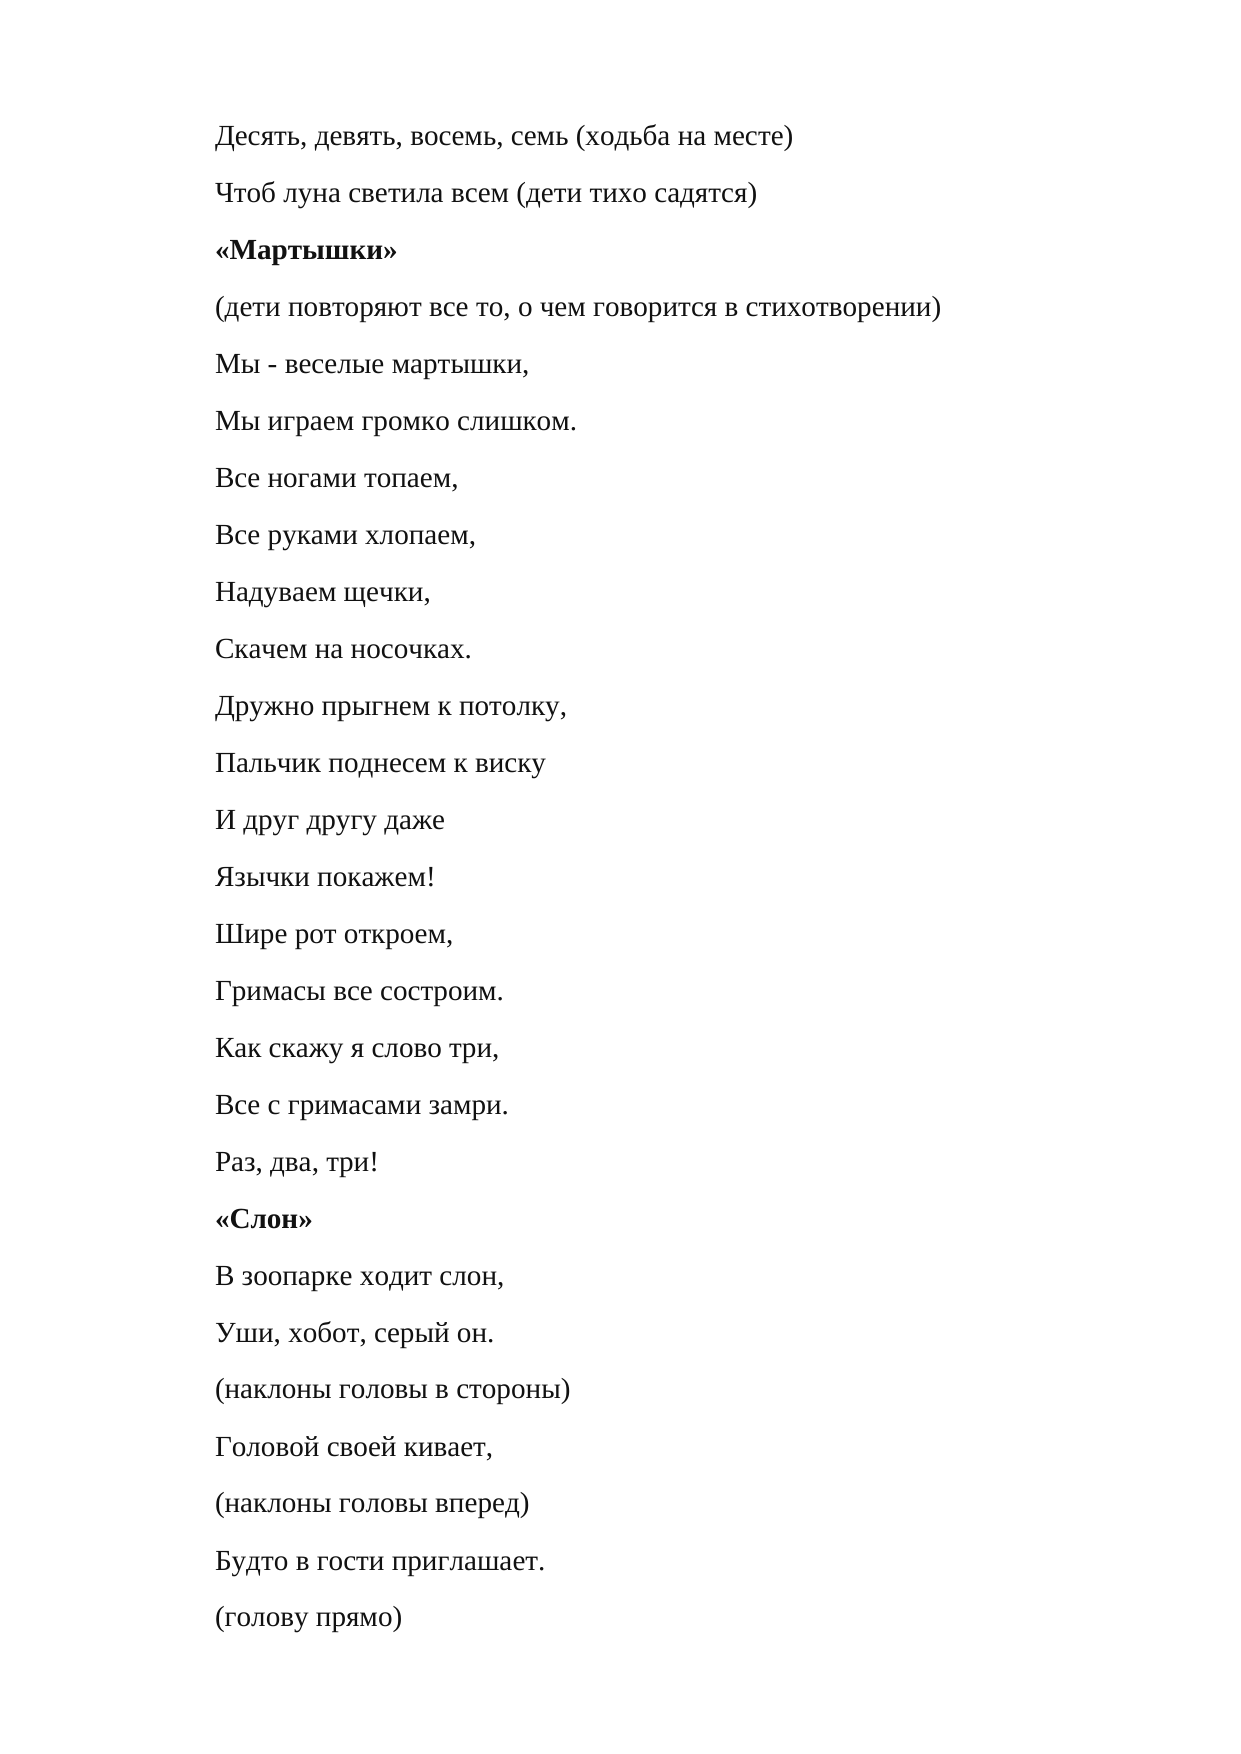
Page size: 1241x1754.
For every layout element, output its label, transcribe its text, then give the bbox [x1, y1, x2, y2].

text Скачем на носочках. [177, 631, 1152, 664]
text Чтоб луна светила всем (дети тихо садятся) [177, 175, 1152, 209]
text Уши, хобот, серый он. [177, 1315, 1152, 1348]
text (наклоны головы вперед) [177, 1486, 1152, 1519]
text Шире рот откроем, [177, 916, 1152, 949]
text Все с гримасами замри. [177, 1087, 1152, 1120]
text (голову прямо) [177, 1599, 1152, 1633]
text Пальчик поднесем к виску [177, 745, 1152, 778]
text Дружно прыгнем к потолку, [177, 688, 1152, 721]
text (наклоны головы в стороны) [177, 1372, 1152, 1405]
text Десять, девять, восемь, семь (ходьба на месте) [177, 118, 1152, 152]
text Все руками хлопаем, [177, 517, 1152, 551]
text Мы играем громко слишком. [177, 403, 1152, 437]
text «Мартышки» [177, 232, 1152, 266]
text Раз, два, три! [177, 1144, 1152, 1177]
text Язычки покажем! [177, 859, 1152, 892]
text «Слон» [177, 1201, 1152, 1234]
text И друг другу даже [177, 802, 1152, 835]
text Мы - веселые мартышки, [177, 346, 1152, 379]
text Головой своей кивает, [177, 1429, 1152, 1462]
text (дети повторяют все то, о чем говорится в стихотворении) [177, 289, 1152, 323]
text Надуваем щечки, [177, 574, 1152, 607]
text Как скажу я слово три, [177, 1030, 1152, 1063]
text Будто в гости приглашает. [177, 1543, 1152, 1576]
text Гримасы все состроим. [177, 973, 1152, 1006]
text В зоопарке ходит слон, [177, 1258, 1152, 1291]
text Все ногами топаем, [177, 460, 1152, 493]
